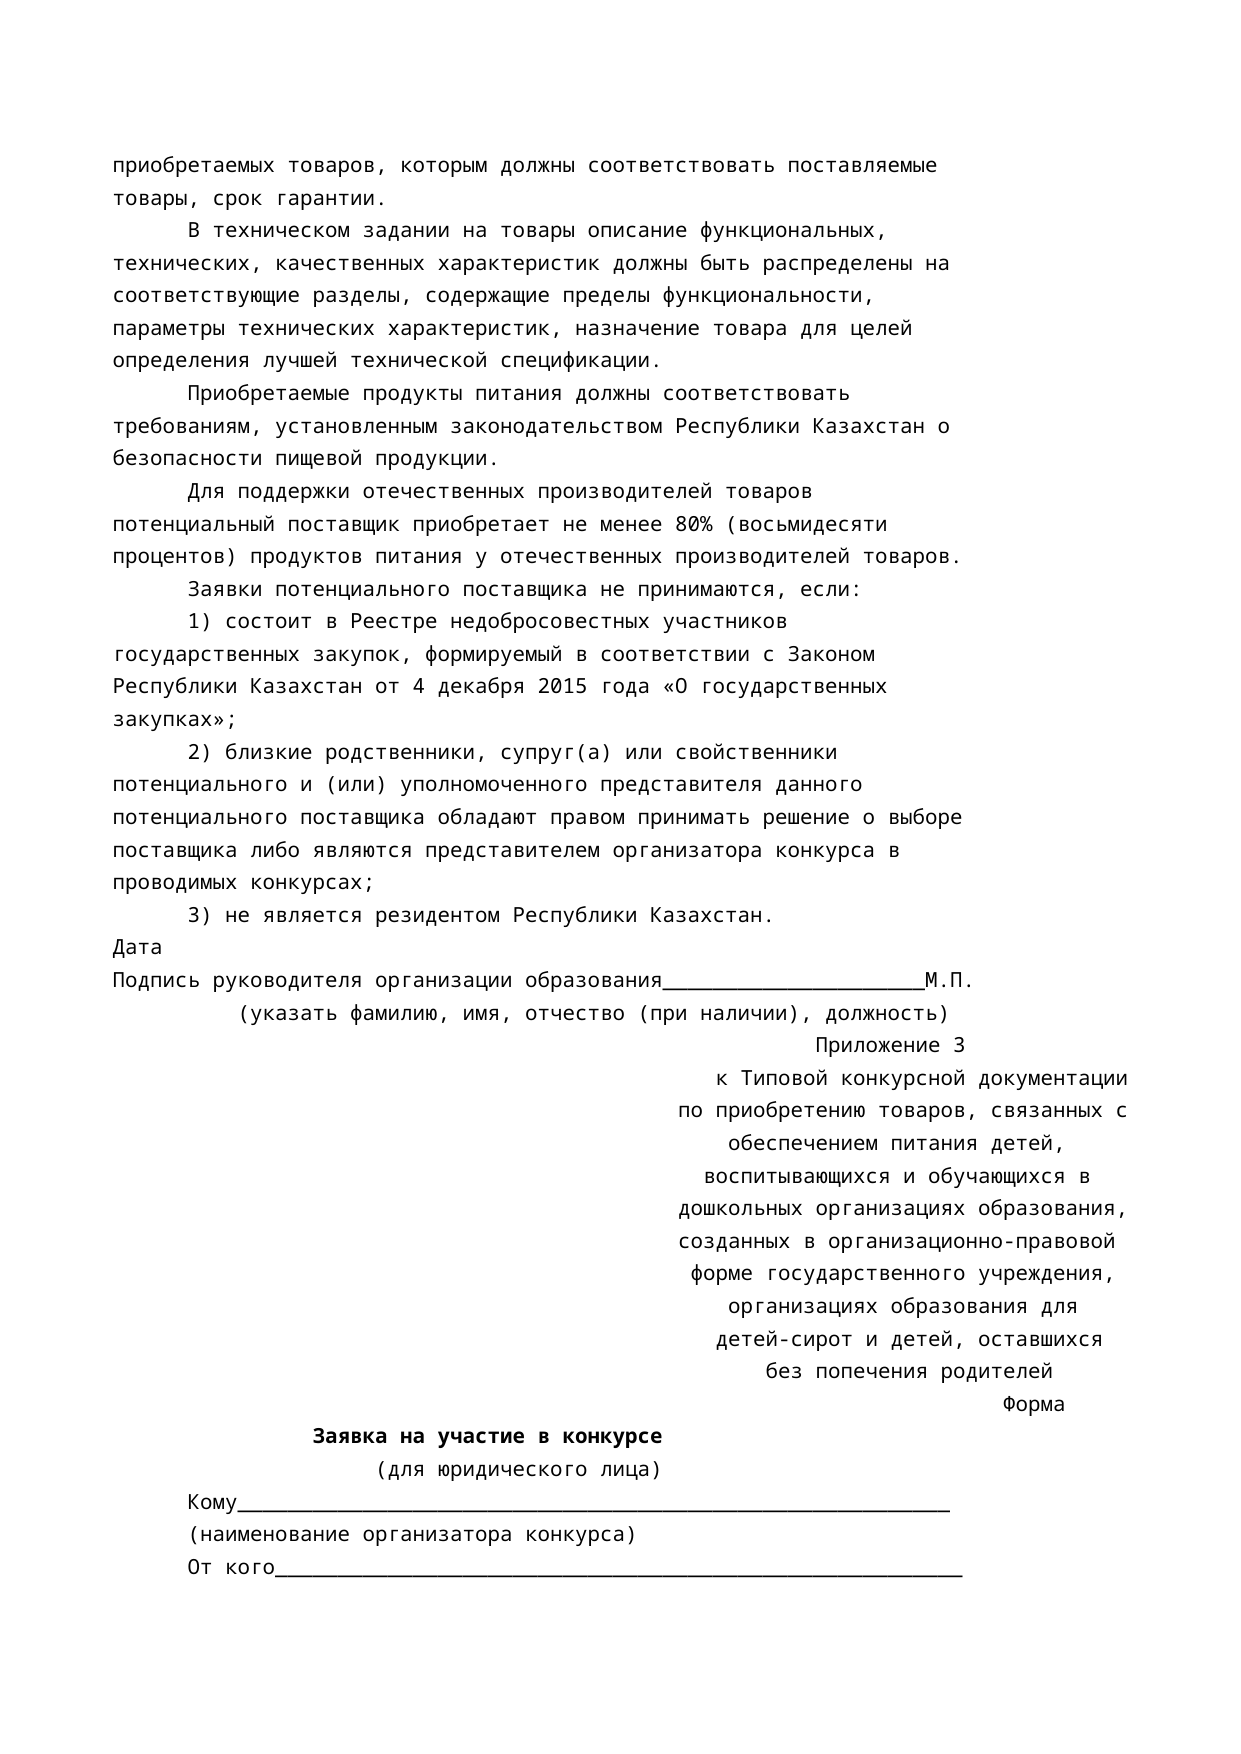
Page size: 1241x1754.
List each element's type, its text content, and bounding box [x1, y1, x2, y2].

text Дата [112, 932, 1128, 961]
text Подпись руководителя организации образования_____________________М.П. (указать фамилию, имя, отчество (при наличии), должность) [112, 965, 1128, 1026]
text Приложение 3 к Типовой конкурсной документации по приобретению товаров, связанных с обеспечением питания детей, воспитывающихся и обучающихся в дошкольных организациях образования, созданных в организационно-правовой форме государственного учреждения, организациях образования для детей-сирот и детей, оставшихся без попечения родителей [112, 1030, 1128, 1385]
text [112, 150, 1128, 928]
text Форма [112, 1389, 1128, 1417]
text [112, 1422, 1128, 1580]
